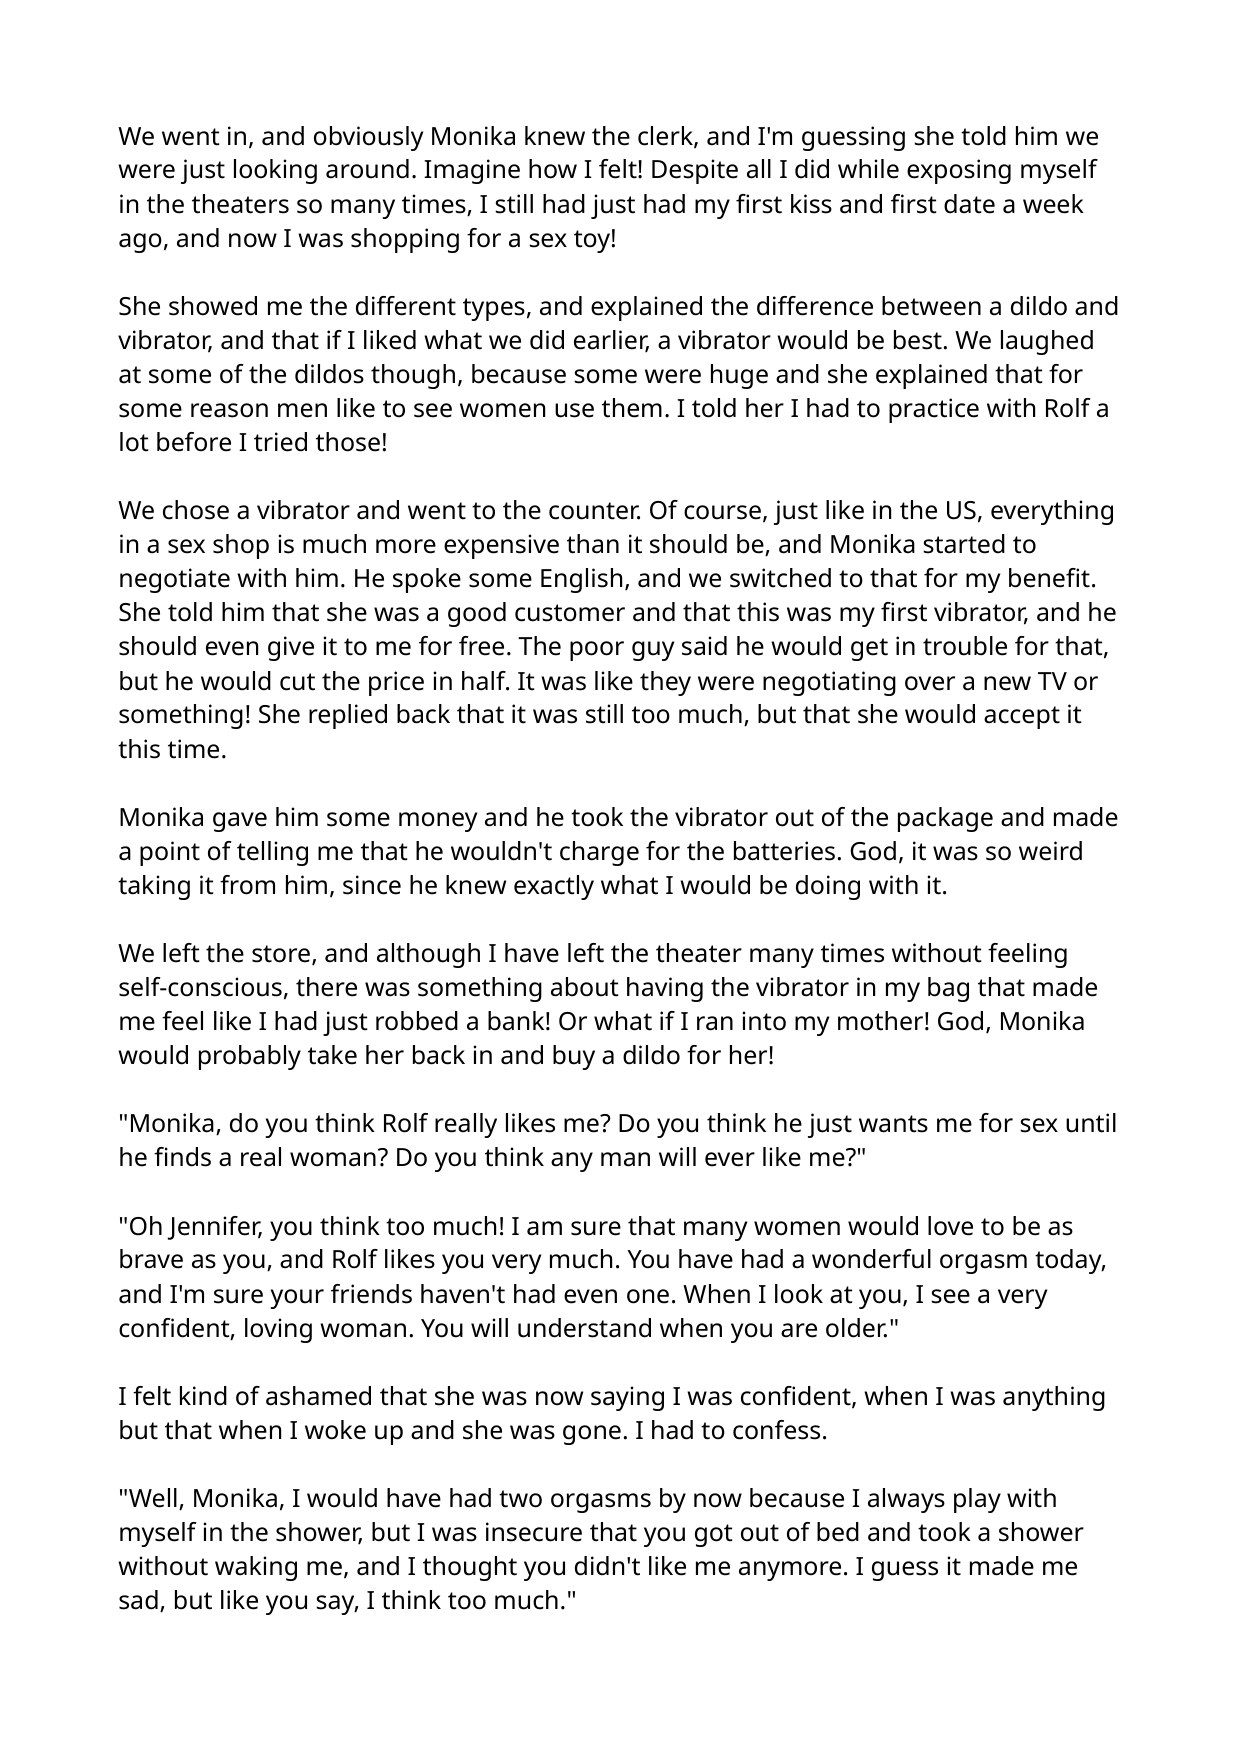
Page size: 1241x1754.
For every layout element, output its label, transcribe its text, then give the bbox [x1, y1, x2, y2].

text We left the store, and although I have left the theater many times without feeling self-conscious, there was something about having the vibrator in my bag that made me feel like I had just robbed a bank! Or what if I ran into my mother! God, Monika would probably take her back in and buy a dildo for her! [118, 936, 1122, 1072]
text We chose a vibrator and went to the counter. Of course, just like in the US, everything in a sex shop is much more expensive than it should be, and Monika started to negotiate with him. He spoke some English, and we switched to that for my benefit. She told him that she was a good customer and that this was my first vibrator, and he should even give it to me for free. The poor guy said he would get in trouble for that, but he would cut the price in half. It was like they were negotiating over a new TV or something! She replied back that it was still too much, but that she would accept it this time. [118, 493, 1122, 765]
text We went in, and obviously Monika knew the clerk, and I'm guessing she told him we were just looking around. Imagine how I felt! Despite all I did while exposing myself in the theaters so many times, I still had just had my first kiss and first date a week ago, and now I was shopping for a sex toy! [118, 118, 1122, 254]
text Monika gave him some money and he took the vibrator out of the package and made a point of telling me that he wouldn't charge for the batteries. God, it was so weird taking it from him, since he knew exactly what I would be doing with it. [118, 799, 1122, 902]
text "Oh Jennifer, you think too much! I am sure that many women would love to be as brave as you, and Rolf likes you very much. You have had a wonderful orgasm today, and I'm sure your friends haven't had even one. When I look at you, I see a very confident, loving woman. You will understand when you are older." [118, 1208, 1122, 1344]
text She showed me the different types, and explained the difference between a dildo and vibrator, and that if I liked what we did earlier, a vibrator would be best. We laughed at some of the dildos though, because some were huge and she explained that for some reason men like to see women use them. I told her I had to practice with Rolf a lot before I tried those! [118, 288, 1122, 459]
text I felt kind of ashamed that she was now saying I was confident, when I was anything but that when I woke up and she was gone. I had to confess. [118, 1378, 1122, 1447]
text "Well, Monika, I would have had two orgasms by now because I always play with myself in the shower, but I was insecure that you got out of bed and took a shower without waking me, and I thought you didn't like me anymore. I guess it made me sad, but like you say, I think too much." [118, 1481, 1122, 1617]
text "Monika, do you think Rolf really likes me? Do you think he just wants me for sex until he finds a real woman? Do you think any man will ever like me?" [118, 1106, 1122, 1174]
